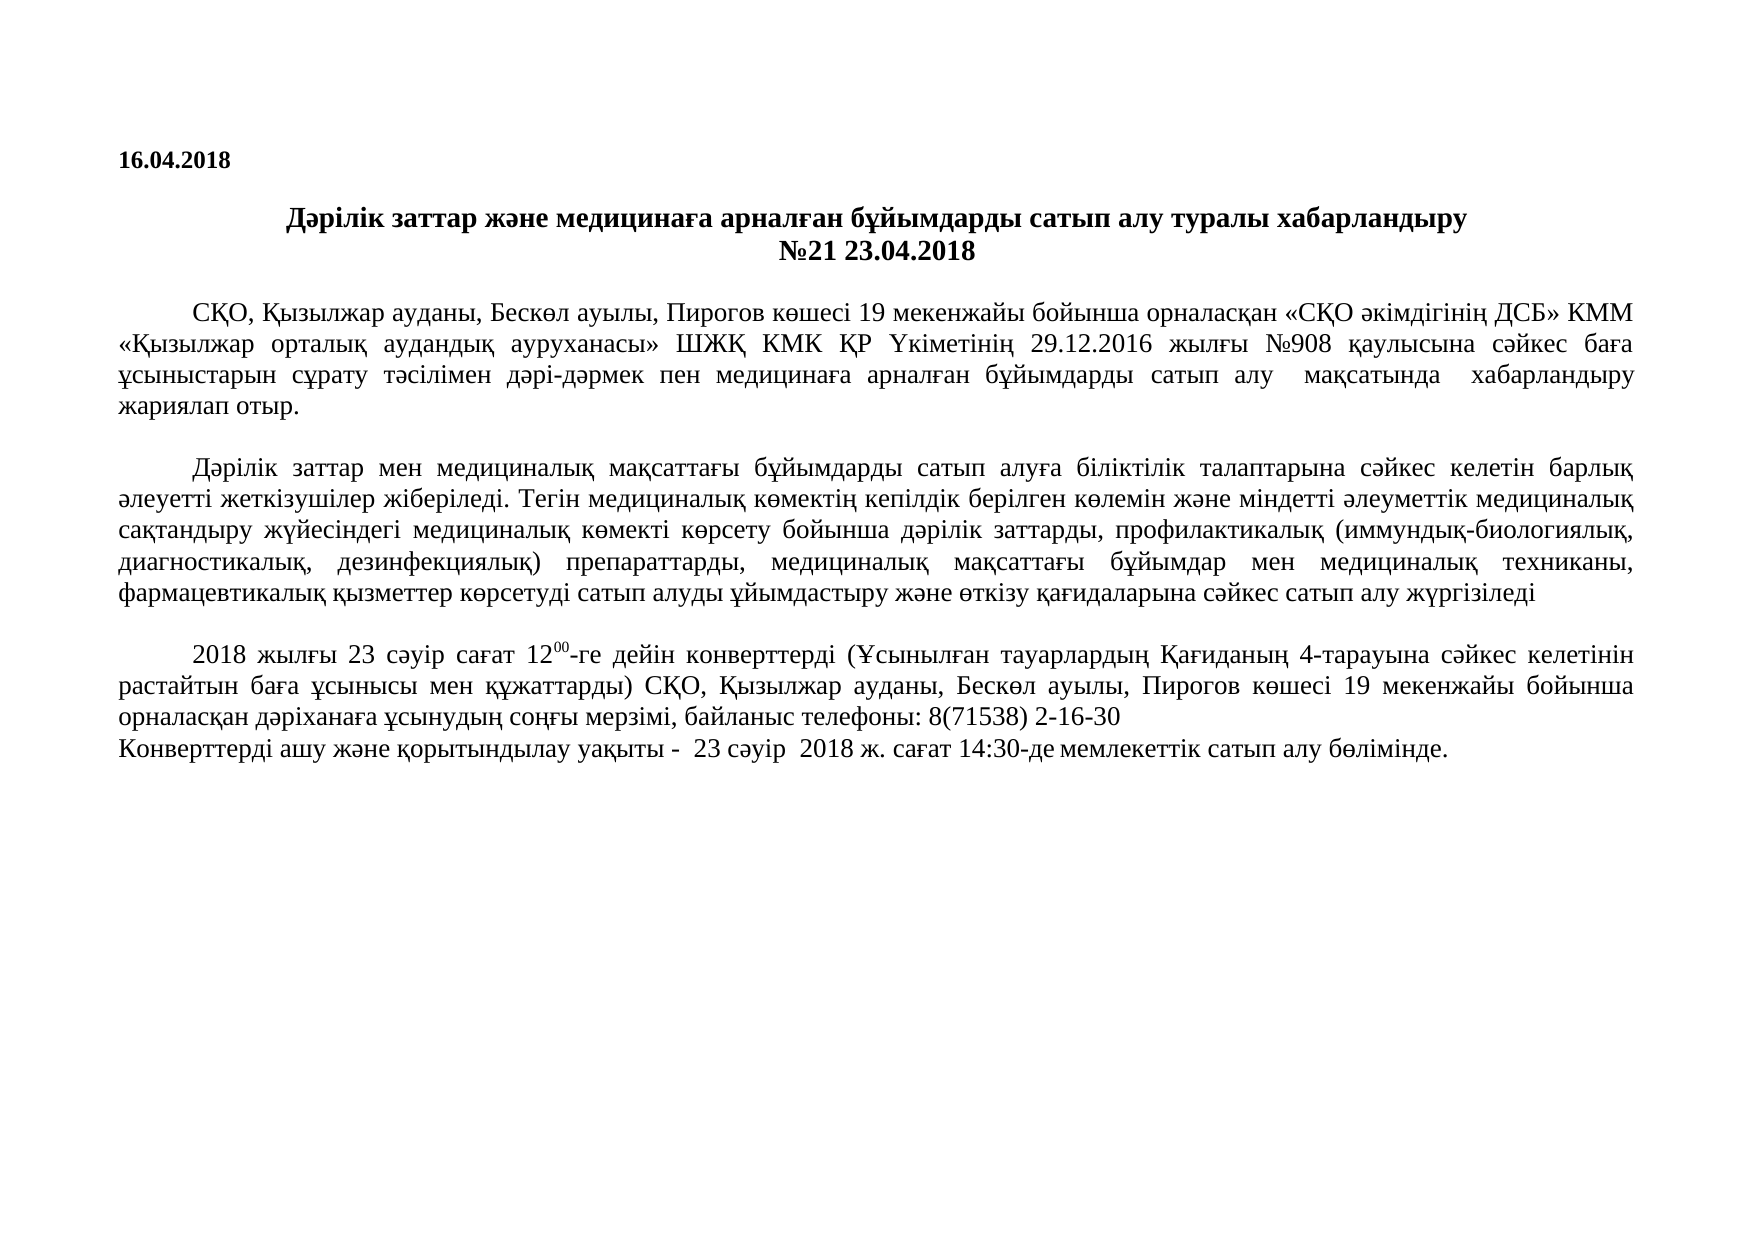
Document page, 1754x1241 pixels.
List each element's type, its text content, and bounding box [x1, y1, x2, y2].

subtitle Дәрілік заттар мен медициналық мақсаттағы бұйымдарды сатып алуға біліктілік талаптарына сәйкес келетін барлық әлеуетті жеткізушілер жіберіледі. Тегін медициналық көмектің кепілдік берілген көлемін және міндетті әлеуметтік медициналық сақтандыру жүйесіндегі медициналық көмекті көрсету бойынша дәрілік заттарды, профилактикалық (иммундық-биологиялық, диагностикалық, дезинфекциялық) препараттарды, медициналық мақсаттағы бұйымдар мен медициналық техниканы, фармацевтикалық қызметтер көрсетуді сатып алуды ұйымдастыру және өткізу қағидаларына сәйкес сатып алу жүргізіледі [118, 451, 1636, 607]
text 16.04.2018 [118, 145, 1636, 173]
text СҚО, Қызылжар ауданы, Бескөл ауылы, Пирогов көшесі 19 мекенжайы бойынша орналасқан «СҚО әкімдігінің ДСБ» КММ «Қызылжар орталық аудандық ауруханасы» ШЖҚ КМК ҚР Үкіметінің 29.12.2016 жылғы №908 қаулысына сәйкес баға ұсыныстарын сұрату тәсілімен дәрі-дәрмек пен медицинаға арналған бұйымдарды сатып алу мақсатында хабарландыру жариялап отыр. [118, 296, 1636, 420]
text Конверттерді ашу және қорытындылау уақыты - 23 сәуір 2018 ж. сағат 14:30-де мемлекеттік сатып алу бөлімінде. [118, 732, 1636, 763]
text Дәрілік заттар және медицинаға арналған бұйымдарды сатып алу туралы хабарландыру [118, 200, 1636, 233]
text 2018 жылғы 23 сәуір сағат 1200-ге дейін конверттерді (Ұсынылған тауарлардың Қағиданың 4-тарауына сәйкес келетінін растайтын баға ұсынысы мен құжаттарды) СҚО, Қызылжар ауданы, Бескөл ауылы, Пирогов көшесі 19 мекенжайы бойынша орналасқан дәріханаға ұсынудың соңғы мерзімі, байланыс телефоны: 8(71538) 2-16-30 [118, 638, 1636, 732]
text №21 23.04.2018 [118, 233, 1636, 267]
